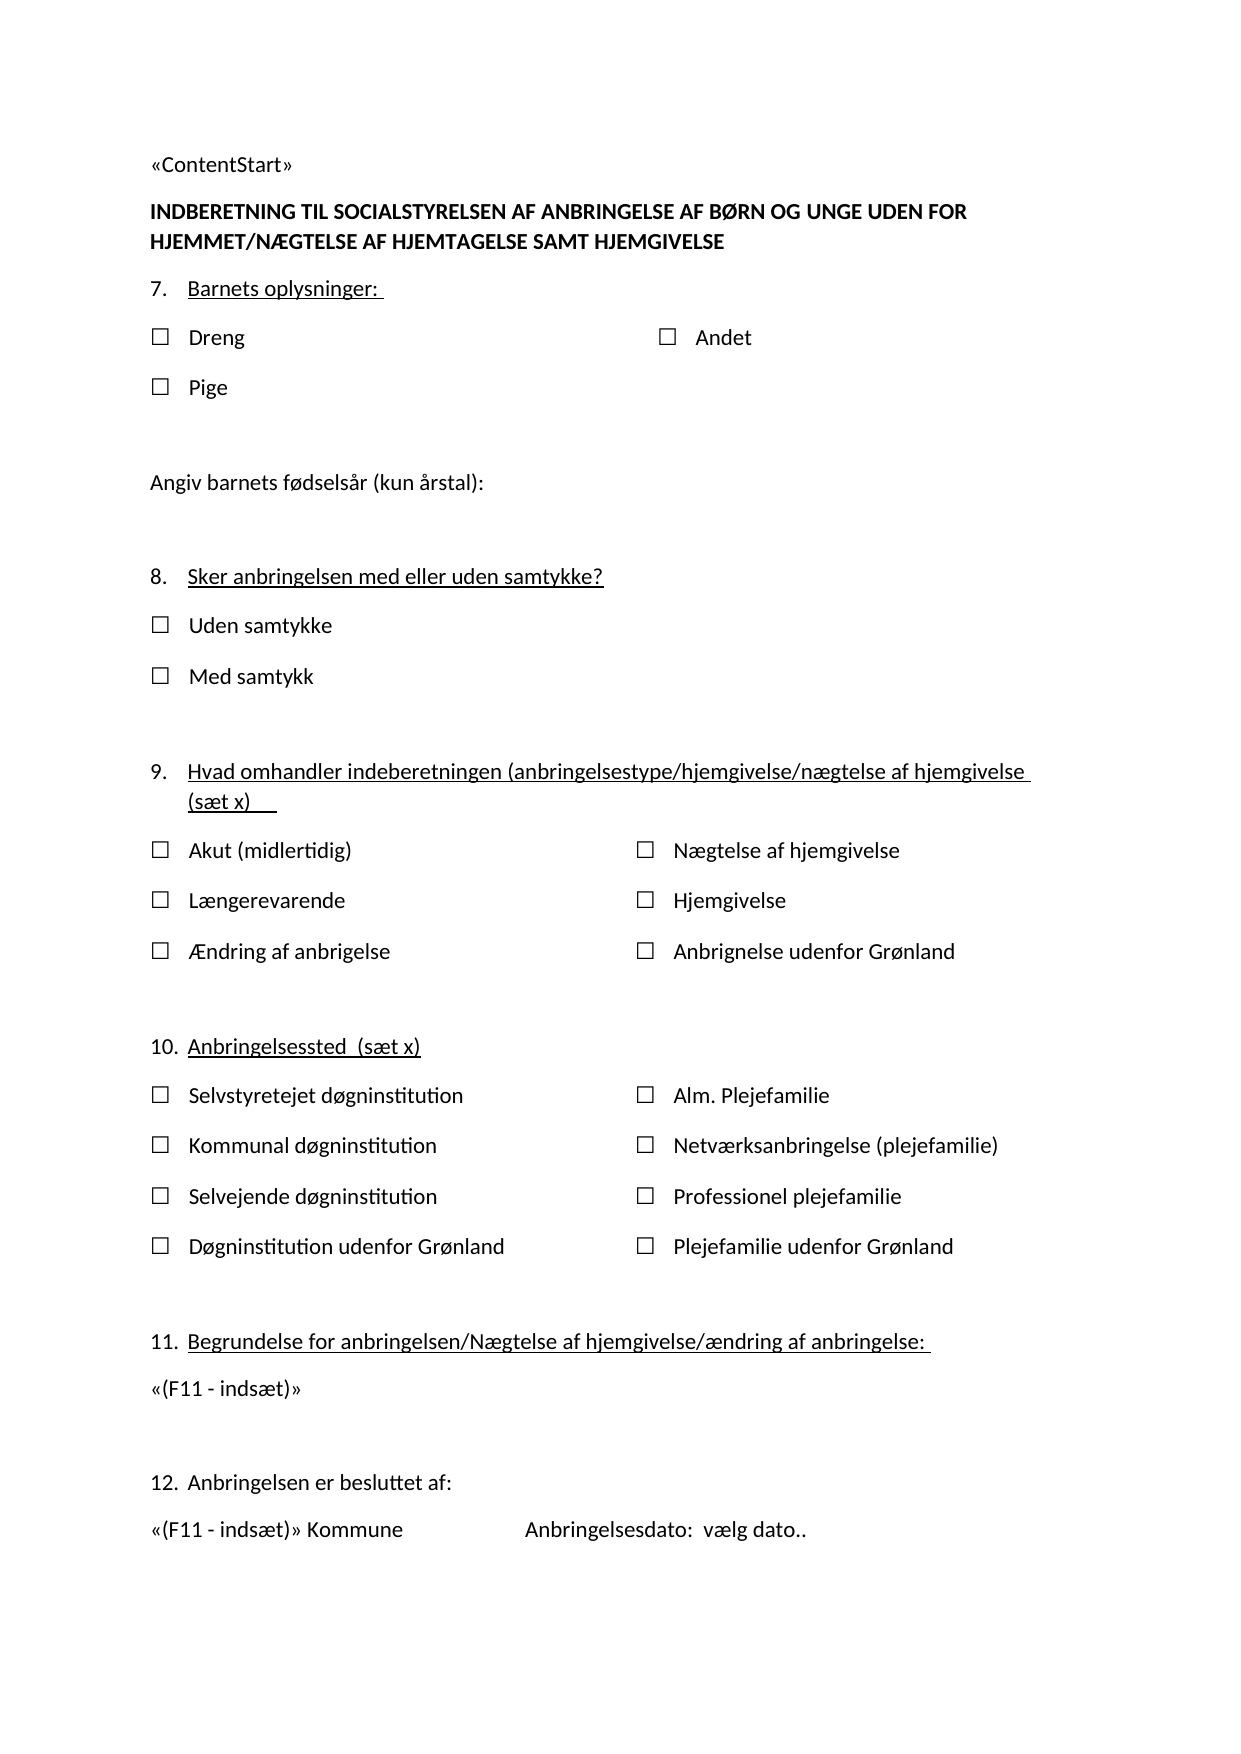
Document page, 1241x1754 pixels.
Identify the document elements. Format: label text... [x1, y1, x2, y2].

text «ContentStart» [150, 150, 1090, 178]
text Hjemgivelse [635, 884, 1090, 916]
text INDBERETNING TIL SOCIALSTYRELSEN AF ANBRINGELSE AF BØRN OG UNGE UDEN FOR HJEMMET/NÆGTELSE AF HJEMTAGELSE SAMT HJEMGIVELSE [150, 197, 1090, 255]
text Akut (midlertidig) [150, 834, 605, 865]
text Uden samtykke [150, 609, 1090, 640]
text Døgninstitution udenfor Grønland [150, 1230, 605, 1261]
text «(F11 - indsæt)» [150, 1374, 1090, 1402]
list Sker anbringelsen med eller uden samtykke? [150, 562, 1090, 590]
text Andet [657, 321, 1090, 352]
text Plejefamilie udenfor Grønland [635, 1230, 1090, 1261]
text Længerevarende [150, 884, 605, 916]
text Ændring af anbrigelse [150, 935, 605, 966]
text Angiv barnets fødselsår (kun årstal): [150, 468, 1090, 497]
text Selvstyretejet døgninstitution [150, 1079, 605, 1110]
list Hvad omhandler indeberetningen (anbringelsestype/hjemgivelse/nægtelse af hjemgivelse (sæt x) [150, 757, 1090, 815]
list Anbringelsen er besluttet af: [150, 1468, 1090, 1496]
list Anbringelsessted (sæt x) [150, 1032, 1090, 1060]
text Professionel plejefamilie [635, 1180, 1090, 1211]
text «(F11 - indsæt)» Kommune Anbringelsesdato: vælg dato.. [150, 1515, 1090, 1543]
text Alm. Plejefamilie [635, 1079, 1090, 1110]
list Begrundelse for anbringelsen/Nægtelse af hjemgivelse/ændring af anbringelse: [150, 1327, 1090, 1356]
text Anbrignelse udenfor Grønland [635, 935, 1090, 966]
text Kommunal døgninstitution [150, 1129, 605, 1161]
text Nægtelse af hjemgivelse [635, 834, 1090, 865]
text Med samtykk [150, 659, 1090, 691]
list Barnets oplysninger: [150, 274, 1090, 302]
text Pige [150, 371, 583, 402]
text Selvejende døgninstitution [150, 1180, 605, 1211]
text Netværksanbringelse (plejefamilie) [635, 1129, 1090, 1161]
text Dreng [150, 321, 583, 352]
